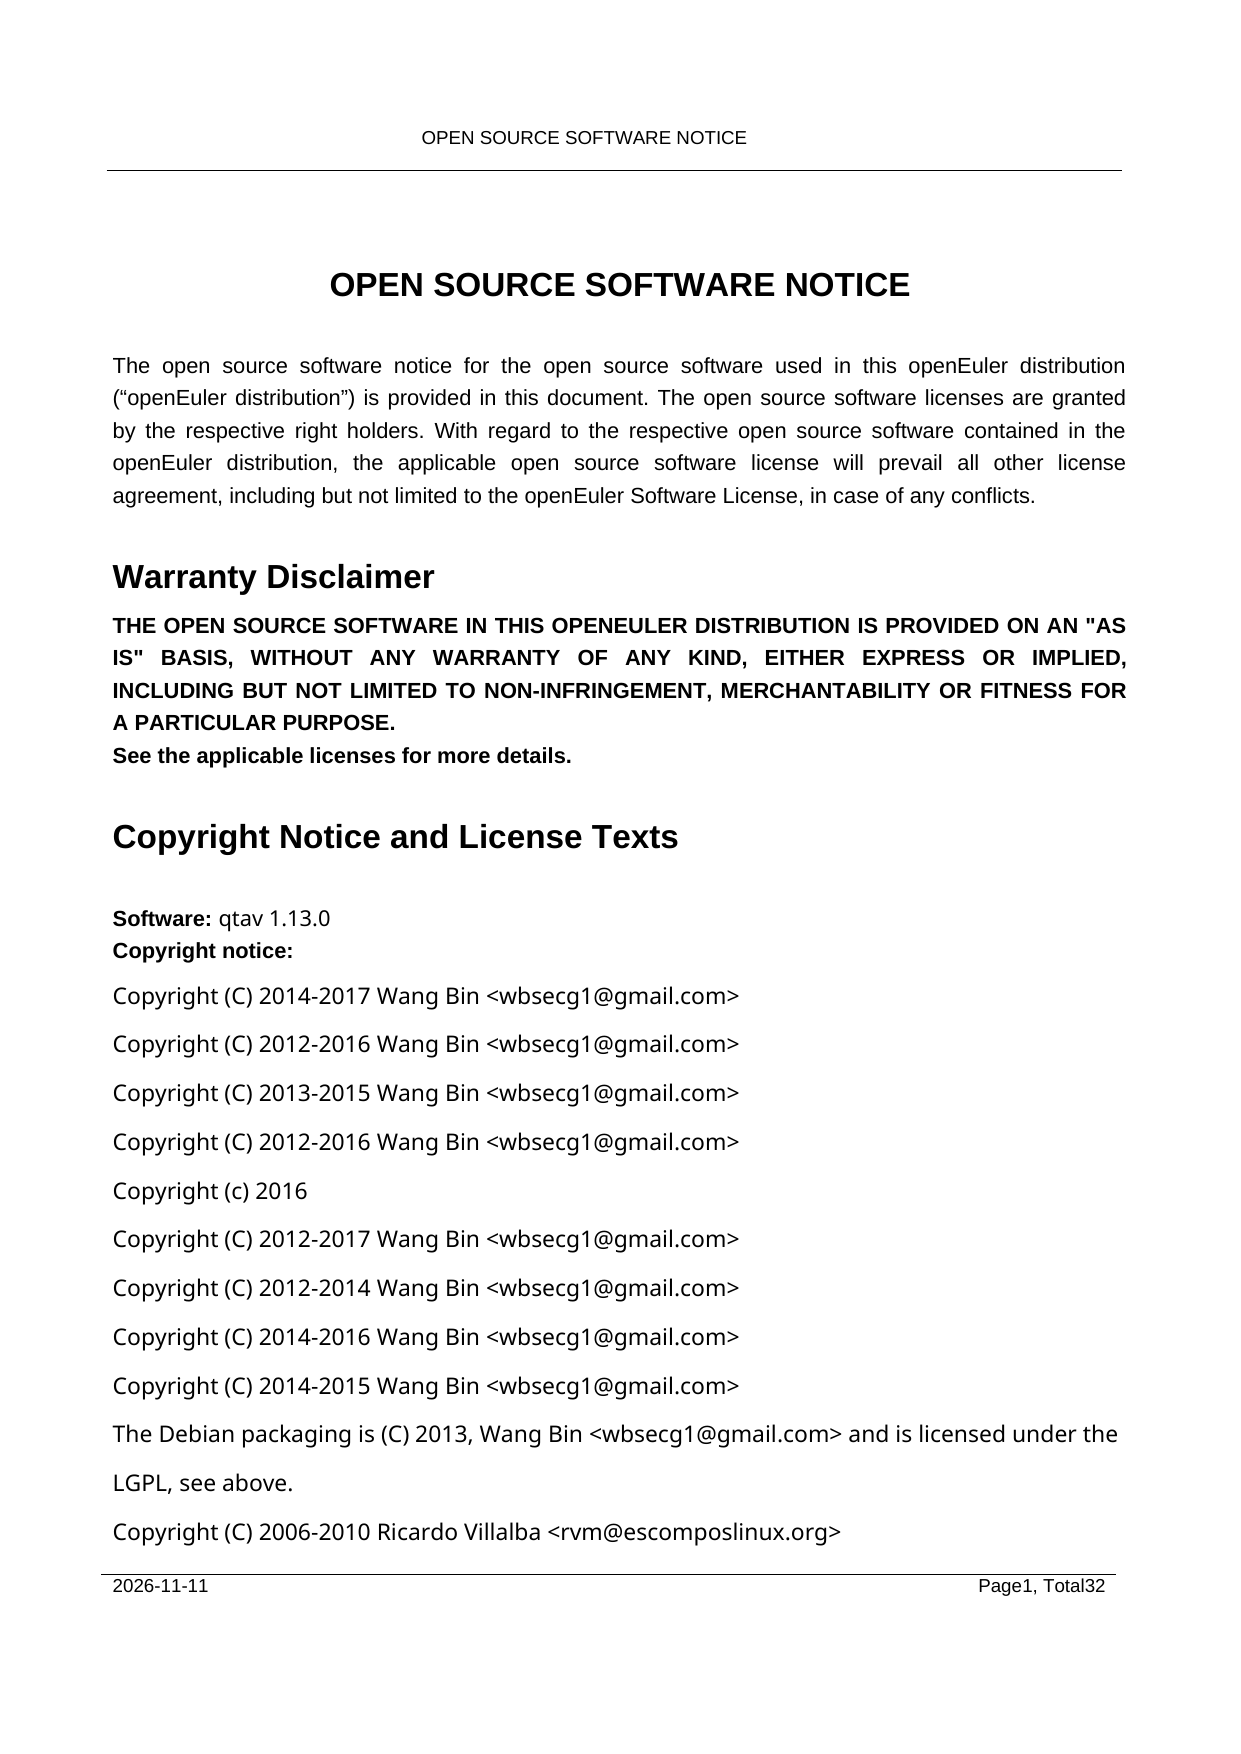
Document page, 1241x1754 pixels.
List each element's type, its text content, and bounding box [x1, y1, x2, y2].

text THE OPEN SOURCE SOFTWARE IN THIS OPENEULER DISTRIBUTION IS PROVIDED ON AN "AS IS" BASIS, WITHOUT ANY WARRANTY OF ANY KIND, EITHER EXPRESS OR IMPLIED, INCLUDING BUT NOT LIMITED TO NON-INFRINGEMENT, MERCHANTABILITY OR FITNESS FOR A PARTICULAR PURPOSE. See the applicable licenses for more details. [112, 609, 1128, 771]
text The open source software notice for the open source software used in this openEuler distribution (“openEuler distribution”) is provided in this document. The open source software licenses are granted by the respective right holders. With regard to the respective open source software contained in the openEuler distribution, the applicable open source software license will prevail all other license agreement, including but not limited to the openEuler Software License, in case of any conflicts. [112, 349, 1128, 511]
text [112, 979, 1128, 1548]
text Copyright Notice and License Texts [112, 804, 1128, 869]
text Warranty Disclaimer [112, 544, 1128, 609]
text Software: qtav 1.13.0 [112, 901, 1128, 934]
text Copyright notice: [112, 934, 1128, 966]
text OPEN SOURCE SOFTWARE NOTICE [112, 251, 1128, 316]
